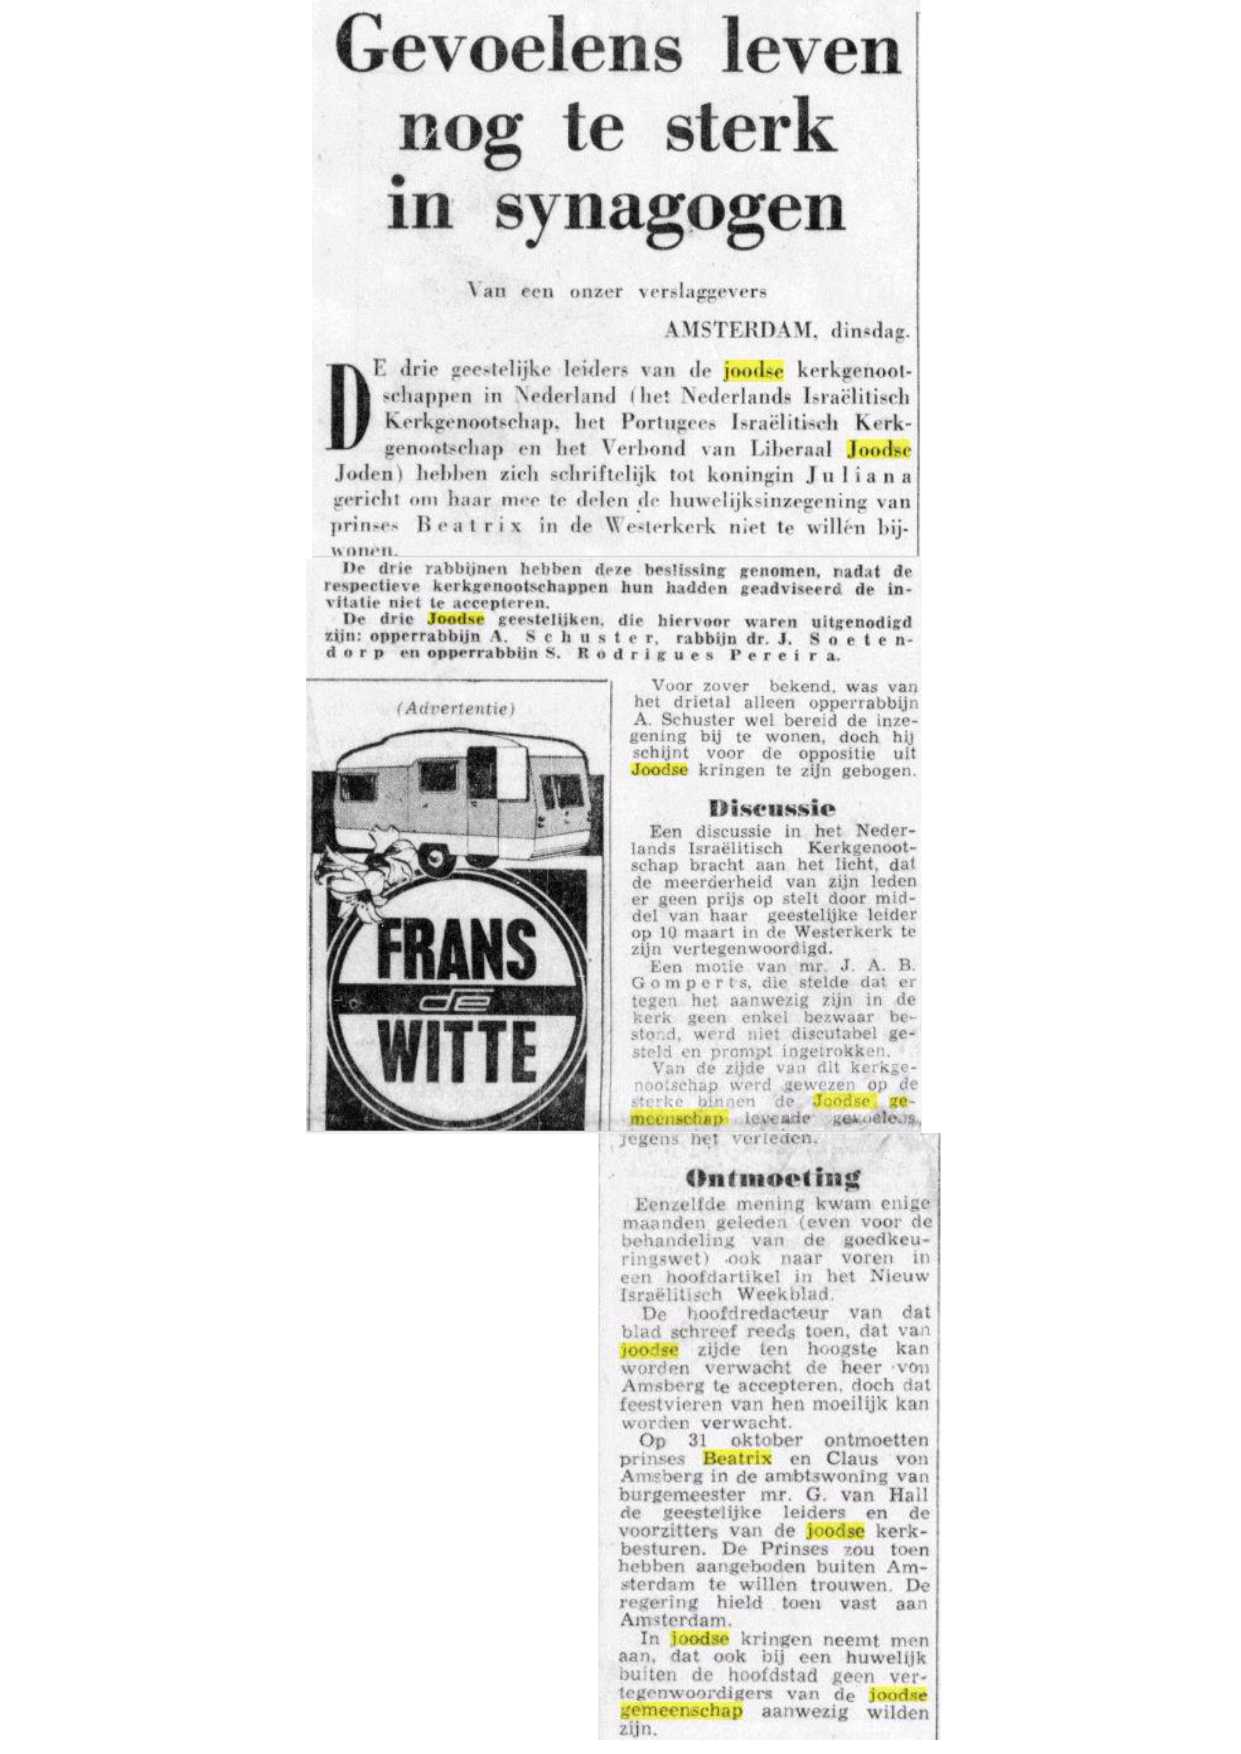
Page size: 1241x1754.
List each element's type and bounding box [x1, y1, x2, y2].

picture [306, 0, 941, 1740]
